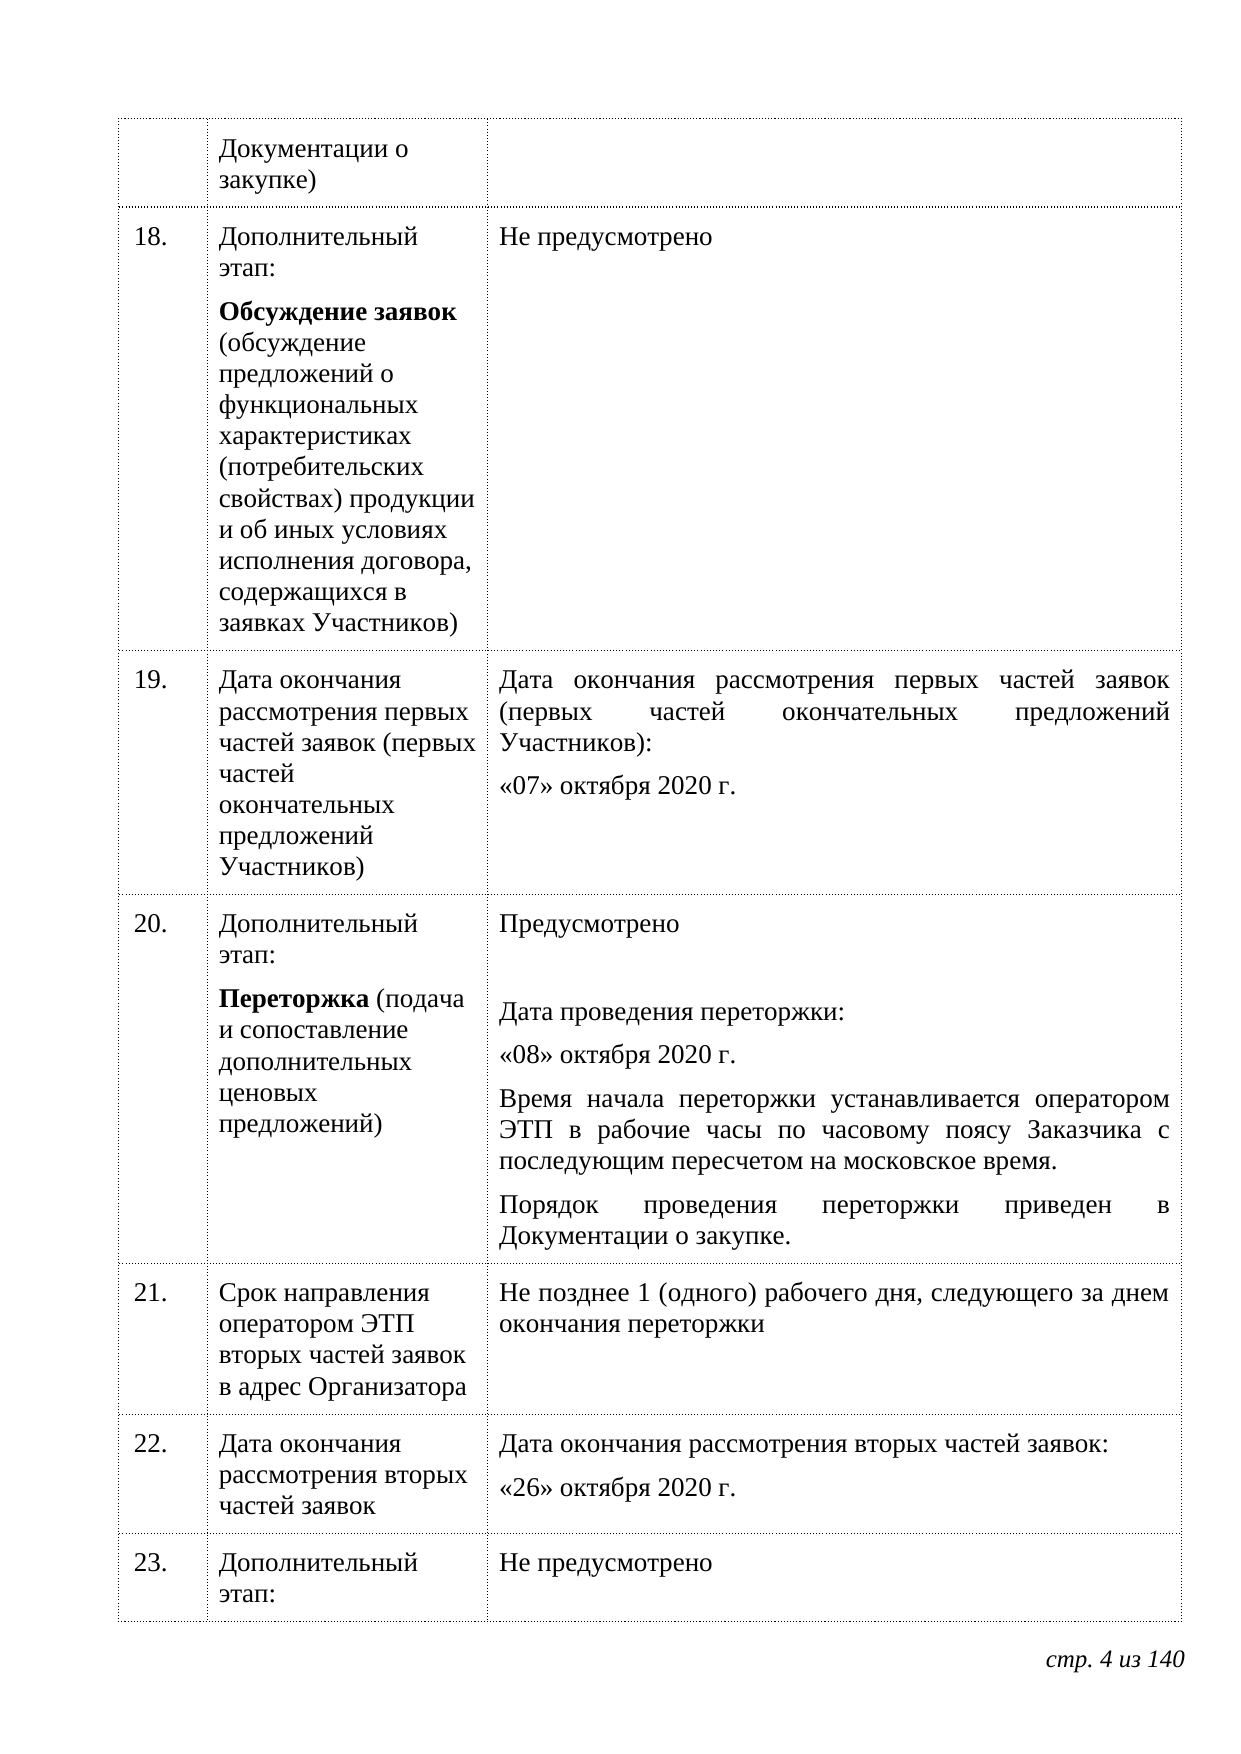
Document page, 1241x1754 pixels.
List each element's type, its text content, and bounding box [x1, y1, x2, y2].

table_cell [119, 650, 207, 894]
table_cell [119, 1533, 207, 1621]
table_cell Не позднее 1 (одного) рабочего дня, следующего за днем окончания переторжки [488, 1263, 1182, 1413]
table_cell Предусмотрено Дата проведения переторжки: «08» октября 2020 г. Время начала переторжки устанавливается оператором ЭТП в рабочие часы по часовому поясу Заказчика с последующим пересчетом на московское время. Порядок проведения переторжки приведен в Документации о закупке. [488, 894, 1182, 1263]
table_cell Дополнительный этап: Переторжка (подача и сопоставление дополнительных ценовых предложений) [207, 894, 488, 1263]
table_cell Дата окончания рассмотрения первых частей заявок (первых частей окончательных предложений Участников) [207, 650, 488, 894]
table_cell [119, 1263, 207, 1413]
table_cell Дата окончания рассмотрения вторых частей заявок: «26» октября 2020 г. [488, 1414, 1182, 1533]
table_cell Не предусмотрено [488, 206, 1182, 650]
table_cell Дополнительный этап: Обсуждение заявок (обсуждение предложений о функциональных характеристиках (потребительских свойствах) продукции и об иных условиях исполнения договора, содержащихся в заявках Участников) [207, 206, 488, 650]
table_cell [119, 894, 207, 1263]
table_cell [207, 118, 488, 206]
table_cell Дата окончания рассмотрения первых частей заявок (первых частей окончательных предложений Участников): «07» октября 2020 г. [488, 650, 1182, 894]
table_cell [119, 118, 207, 206]
table_cell [119, 206, 207, 650]
table_cell [119, 1414, 207, 1533]
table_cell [207, 1533, 488, 1621]
table_cell Не предусмотрено [488, 1533, 1182, 1621]
table_cell Срок направления оператором ЭТП вторых частей заявок в адрес Организатора [207, 1263, 488, 1413]
table_cell Не предусмотрено [488, 118, 1182, 206]
table_cell Дата окончания рассмотрения вторых частей заявок [207, 1414, 488, 1533]
